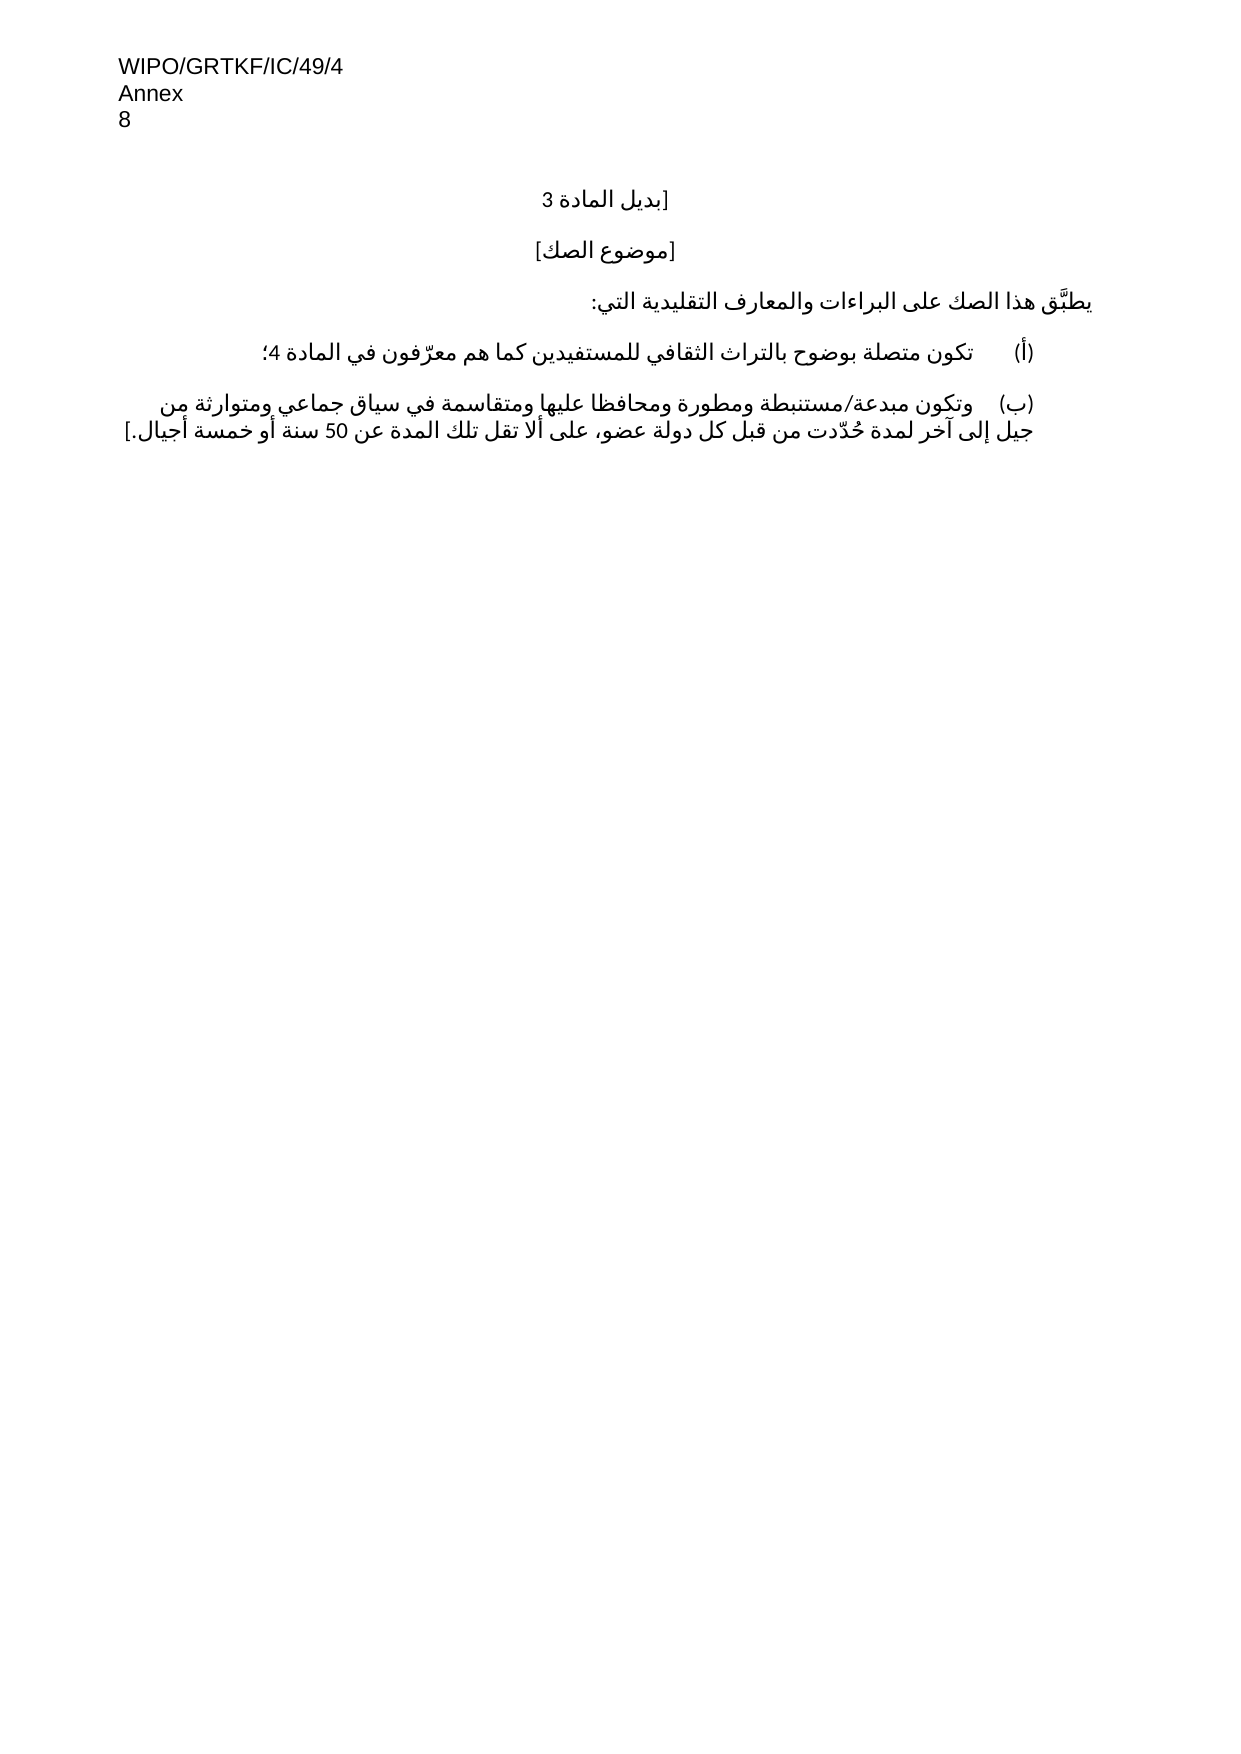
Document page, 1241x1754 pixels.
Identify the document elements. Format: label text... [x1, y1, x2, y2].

text (ب) وتكون مبدعة/مستنبطة ومطورة ومحافظا عليها ومتقاسمة في سياق جماعي ومتوارثة من جيل إلى آخر لمدة حُدّدت من قبل كل دولة عضو، على ألا تقل تلك المدة عن 50 سنة أو خمسة أجيال.] [118, 389, 1034, 445]
text يطبَّق هذا الصك على البراءات والمعارف التقليدية التي: [118, 287, 1092, 315]
text [بديل المادة 3 [118, 185, 1092, 213]
text [موضوع الصك] [118, 236, 1092, 264]
text (أ) تكون متصلة بوضوح بالتراث الثقافي للمستفيدين كما هم معرّفون في المادة 4؛ [118, 338, 1034, 366]
